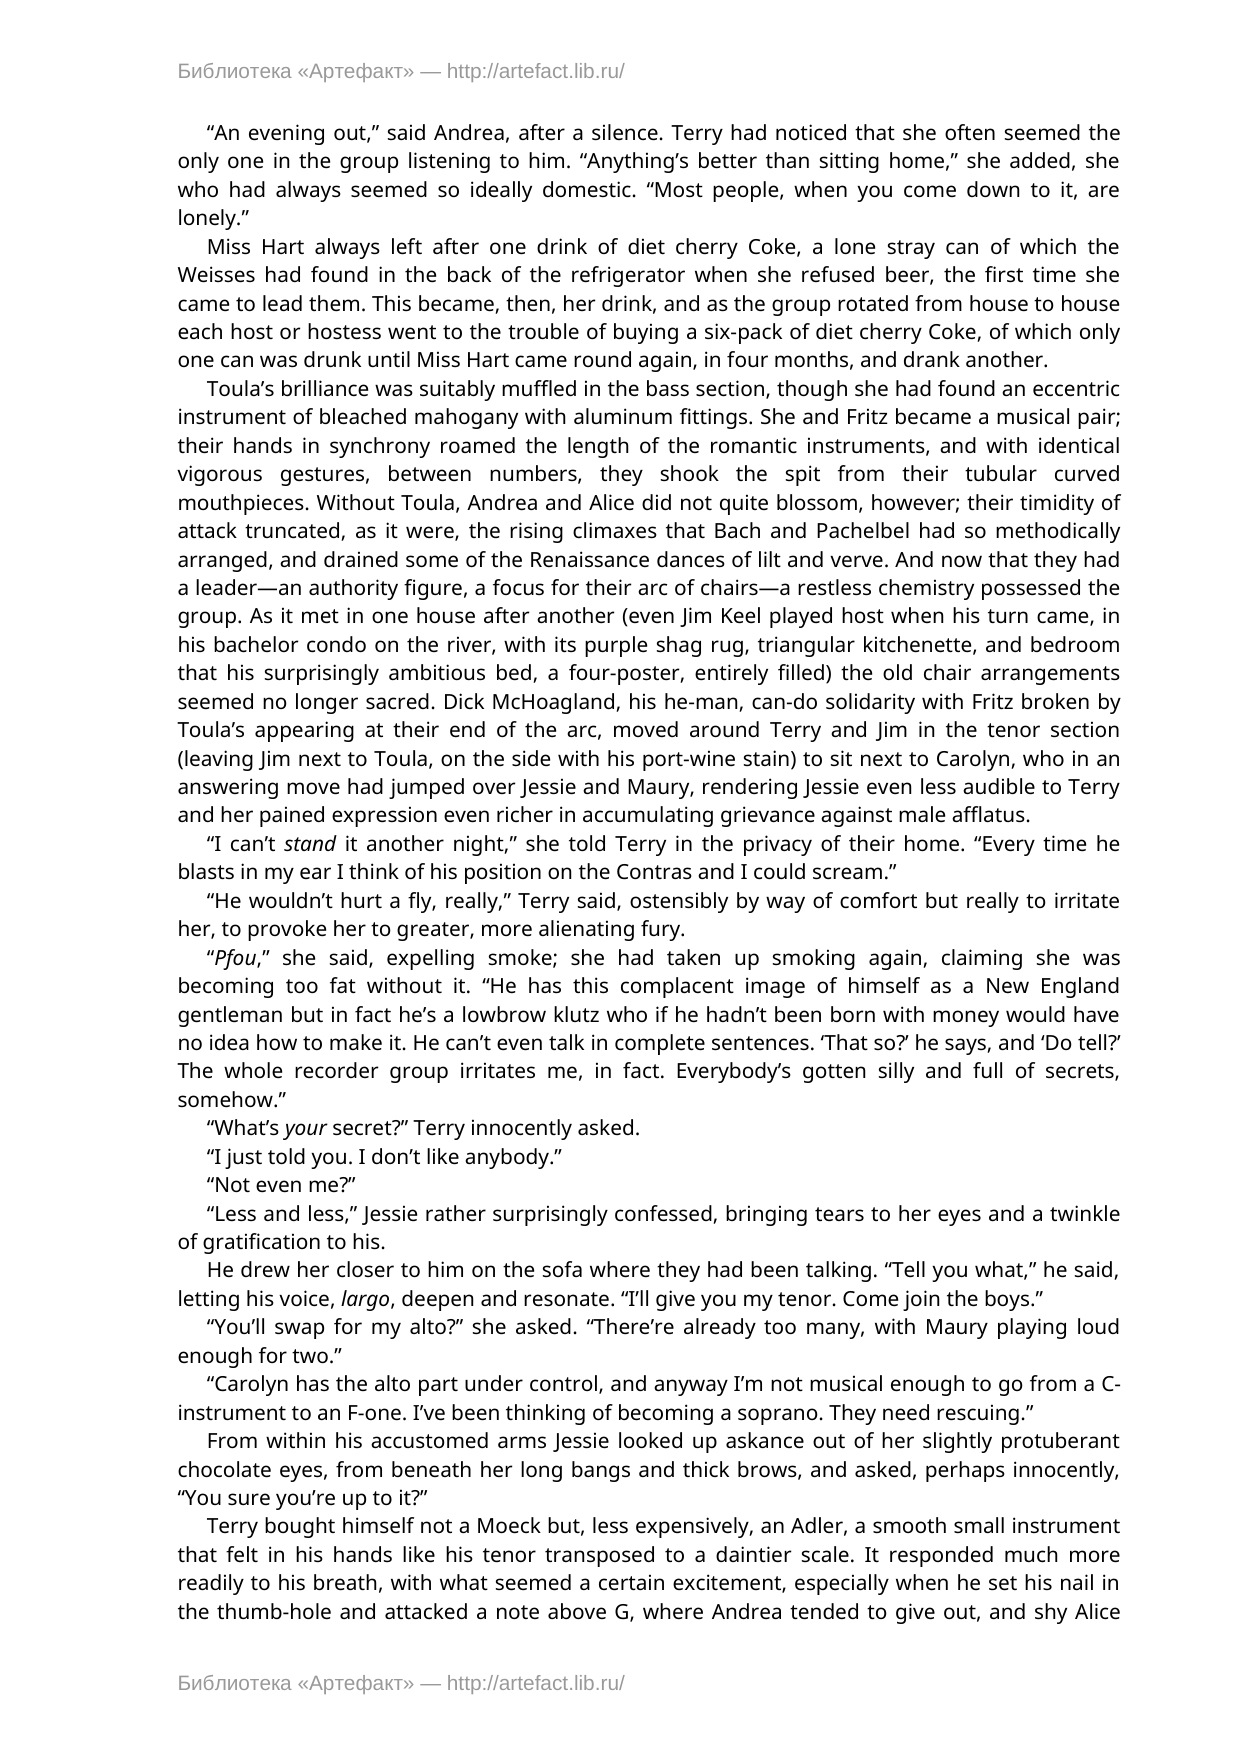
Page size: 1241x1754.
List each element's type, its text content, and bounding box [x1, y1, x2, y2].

text “Carolyn has the alto part under control, and anyway I’m not musical enough to go from a C-instrument to an F-one. I’ve been thinking of becoming a soprano. They need rescuing.” [177, 1369, 1122, 1426]
text “What’s your secret?” Terry innocently asked. [177, 1113, 1122, 1142]
text From within his accustomed arms Jessie looked up askance out of her slightly protuberant chocolate eyes, from beneath her long bangs and thick brows, and asked, perhaps innocently, “You sure you’re up to it?” [177, 1426, 1122, 1512]
text “Not even me?” [177, 1170, 1122, 1199]
text “Less and less,” Jessie rather surprisingly confessed, bringing tears to her eyes and a twinkle of gratification to his. [177, 1199, 1122, 1256]
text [177, 1512, 1122, 1625]
text Miss Hart always left after one drink of diet cherry Coke, a lone stray can of which the Weisses had found in the back of the refrigerator when she refused beer, the first time she came to lead them. This became, then, her drink, and as the group rotated from house to house each host or hostess went to the trouble of buying a six-pack of diet cherry Coke, of which only one can was drunk until Miss Hart came round again, in four months, and drank another. [177, 232, 1122, 374]
text “I can’t stand it another night,” she told Terry in the privacy of their home. “Every time he blasts in my ear I think of his position on the Contras and I could scream.” [177, 829, 1122, 886]
text “You’ll swap for my alto?” she asked. “There’re already too many, with Maury playing loud enough for two.” [177, 1312, 1122, 1369]
text Toula’s brilliance was suitably muffled in the bass section, though she had found an eccentric instrument of bleached mahogany with aluminum fittings. She and Fritz became a musical pair; their hands in synchrony roamed the length of the romantic instruments, and with identical vigorous gestures, between numbers, they shook the spit from their tubular curved mouthpieces. Without Toula, Andrea and Alice did not quite blossom, however; their timidity of attack truncated, as it were, the rising climaxes that Bach and Pachelbel had so methodically arranged, and drained some of the Renaissance dances of lilt and verve. And now that they had a leader—an authority figure, a focus for their arc of chairs—a restless chemistry possessed the group. As it met in one house after another (even Jim Keel played host when his turn came, in his bachelor condo on the river, with its purple shag rug, triangular kitchenette, and bedroom that his surprisingly ambitious bed, a four-poster, entirely filled) the old chair arrangements seemed no longer sacred. Dick McHoagland, his he-man, can-do solidarity with Fritz broken by Toula’s appearing at their end of the arc, moved around Terry and Jim in the tenor section (leaving Jim next to Toula, on the side with his port-wine stain) to sit next to Carolyn, who in an answering move had jumped over Jessie and Maury, rendering Jessie even less audible to Terry and her pained expression even richer in accumulating grievance against male afflatus. [177, 374, 1122, 829]
text “I just told you. I don’t like anybody.” [177, 1142, 1122, 1170]
text “He wouldn’t hurt a fly, really,” Terry said, ostensibly by way of comfort but really to irritate her, to provoke her to greater, more alienating fury. [177, 886, 1122, 943]
text “An evening out,” said Andrea, after a silence. Terry had noticed that she often seemed the only one in the group listening to him. “Anything’s better than sitting home,” she added, she who had always seemed so ideally domestic. “Most people, when you come down to it, are lonely.” [177, 118, 1122, 232]
text “Pfou,” she said, expelling smoke; she had taken up smoking again, claiming she was becoming too fat without it. “He has this complacent image of himself as a New England gentleman but in fact he’s a lowbrow klutz who if he hadn’t been born with money would have no idea how to make it. He can’t even talk in complete sentences. ‘That so?’ he says, and ‘Do tell?’ The whole recorder group irritates me, in fact. Everybody’s gotten silly and full of secrets, somehow.” [177, 943, 1122, 1113]
text He drew her closer to him on the sofa where they had been talking. “Tell you what,” he said, letting his voice, largo, deepen and resonate. “I’ll give you my tenor. Come join the boys.” [177, 1256, 1122, 1312]
